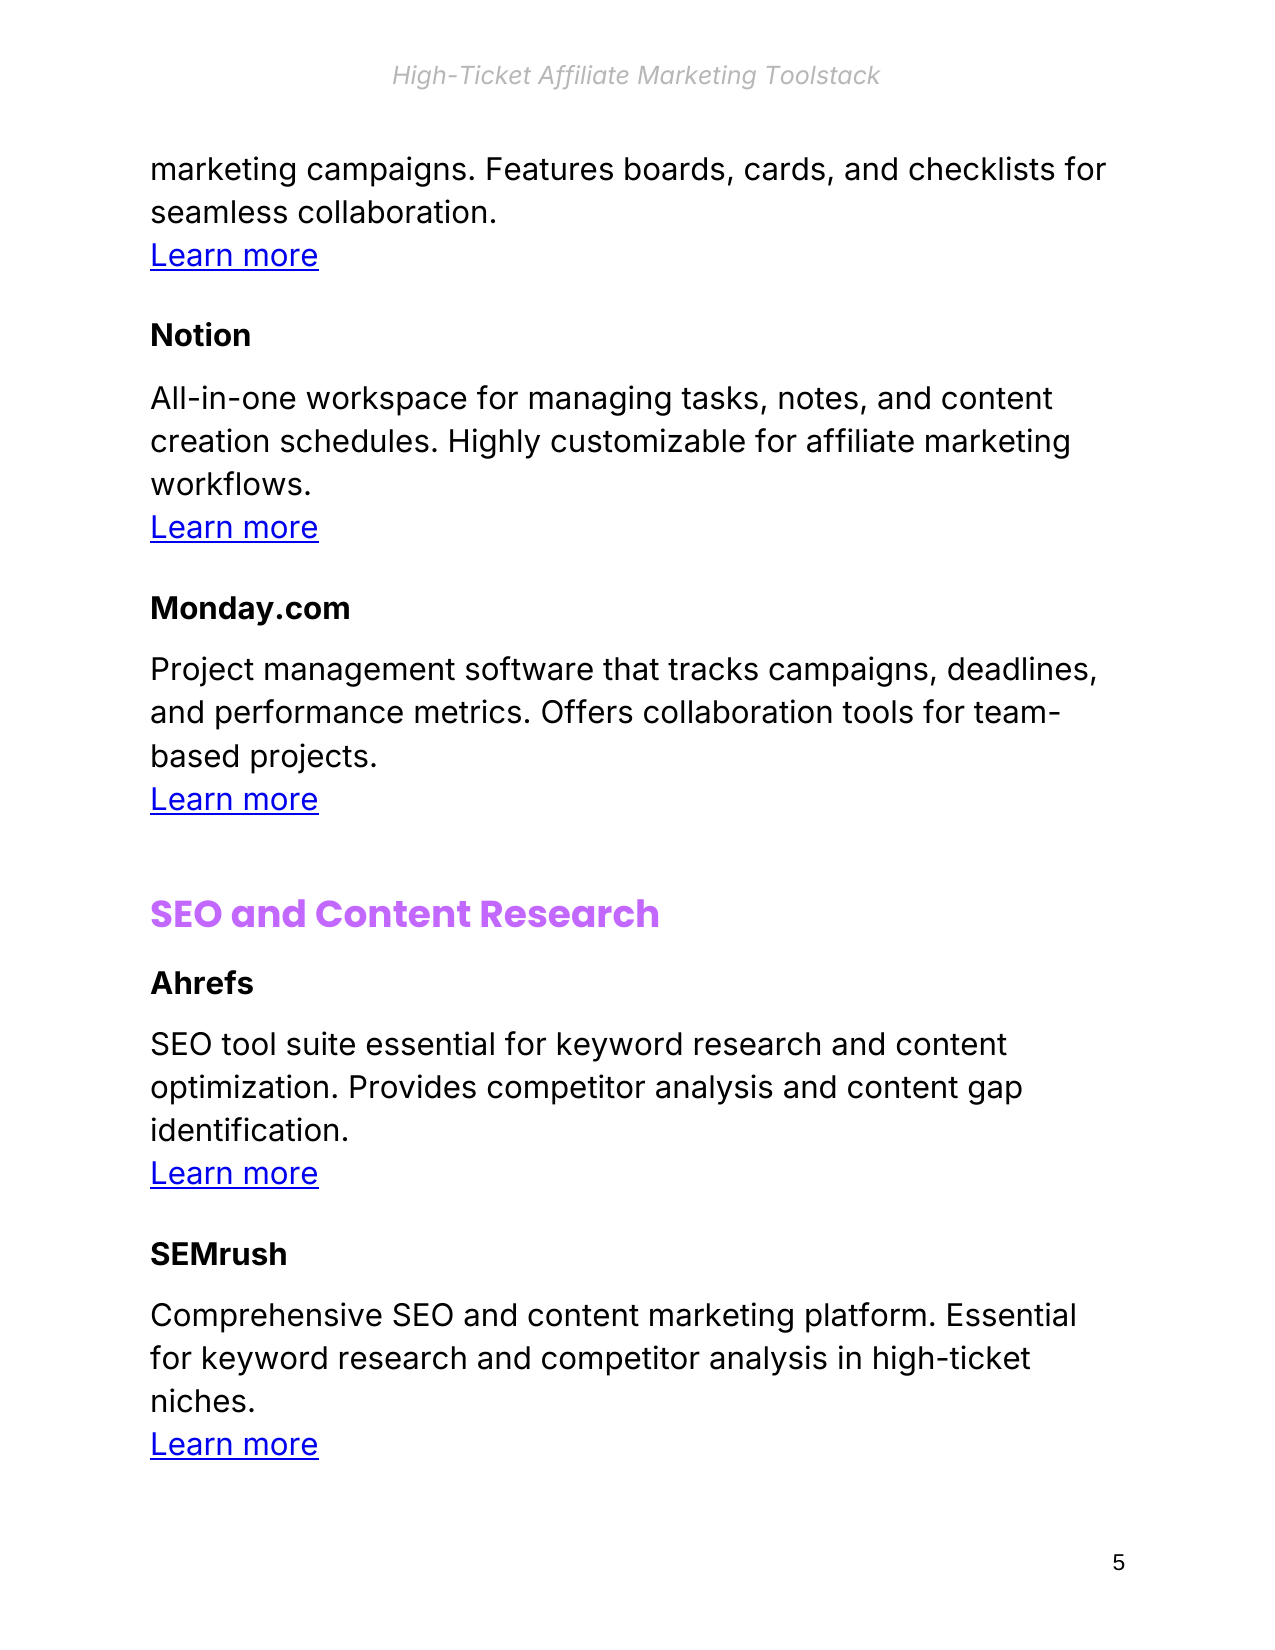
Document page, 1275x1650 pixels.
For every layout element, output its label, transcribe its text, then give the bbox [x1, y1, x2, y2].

text All-in-one workspace for managing tasks, notes, and content creation schedules. Highly customizable for affiliate marketing workflows. Learn more [150, 379, 1125, 546]
text SEO tool suite essential for keyword research and content optimization. Provides competitor analysis and content gap identification. [150, 1025, 1125, 1149]
subtitle Notion [150, 317, 1125, 354]
subtitle SEMrush [150, 1235, 1125, 1273]
subtitle Monday.com [150, 589, 1125, 627]
text Project management software that tracks campaigns, deadlines, and performance metrics. Offers collaboration tools for team-based projects. Learn more [150, 650, 1125, 818]
subtitle SEO and Content Research [150, 884, 1125, 941]
subtitle Ahrefs [150, 964, 1125, 1002]
text Learn more [150, 1425, 1125, 1463]
text Comprehensive SEO and content marketing platform. Essential for keyword research and competitor analysis in high-ticket niches. [150, 1296, 1125, 1420]
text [150, 150, 1125, 274]
text Learn more [150, 1154, 1125, 1192]
